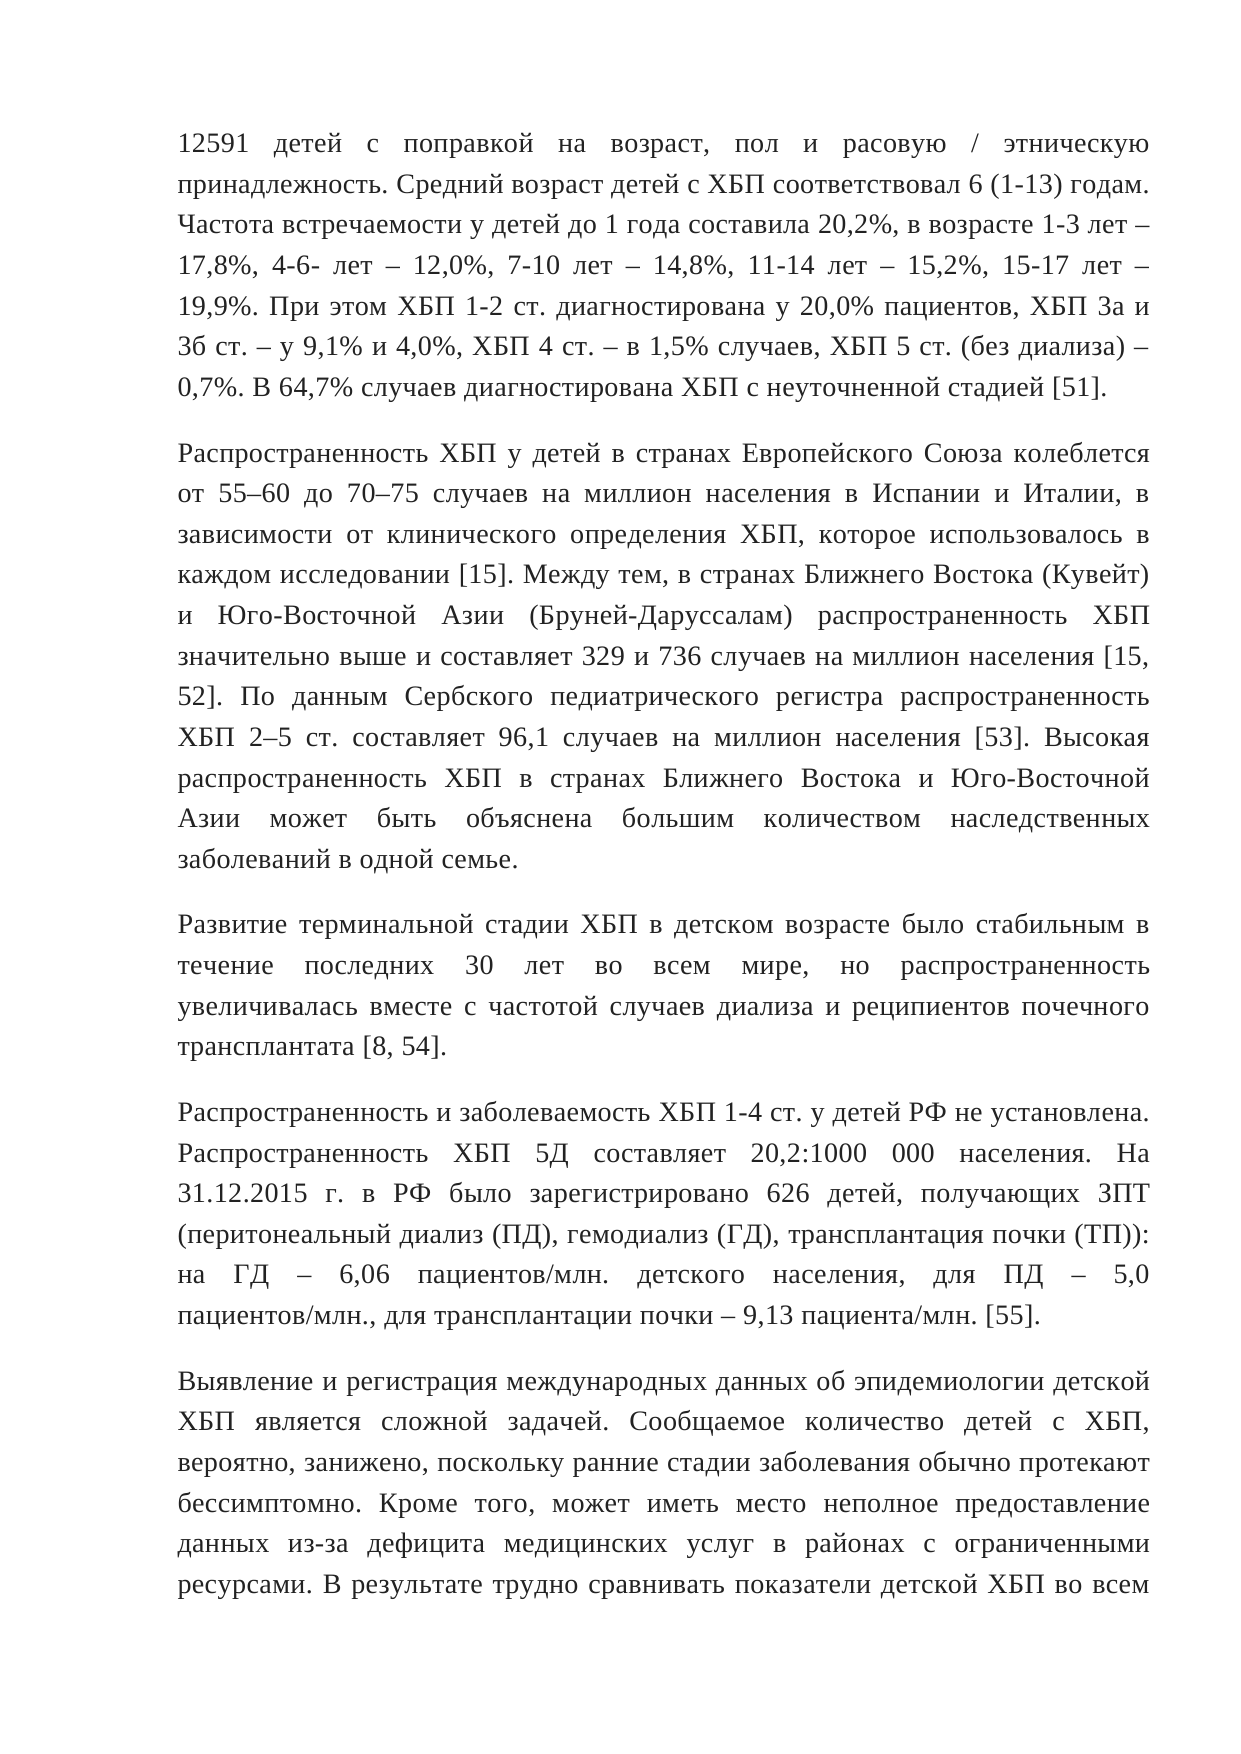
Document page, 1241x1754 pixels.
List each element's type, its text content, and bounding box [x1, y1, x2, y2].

text Распространенность ХБП у детей в странах Европейского Союза колеблется от 55–60 до 70–75 случаев на миллион населения в Испании и Италии, в зависимости от клинического определения ХБП, которое использовалось в каждом исследовании [15]. Между тем, в странах Ближнего Востока (Кувейт) и Юго-Восточной Азии (Бруней-Даруссалам) распространенность ХБП значительно выше и составляет 329 и 736 случаев на миллион населения [15, 52]. По данным Сербского педиатрического регистра распространенность ХБП 2–5 ст. составляет 96,1 случаев на миллион населения [53]. Высокая распространенность ХБП в странах Ближнего Востока и Юго-Восточной Азии может быть объяснена большим количеством наследственных заболеваний в одной семье. [177, 427, 1152, 874]
text Развитие терминальной стадии ХБП в детском возрасте было стабильным в течение последних 30 лет во всем мире, но распространенность увеличивалась вместе с частотой случаев диализа и реципиентов почечного трансплантата [8, 54]. [177, 899, 1152, 1062]
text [177, 1356, 1152, 1599]
text 12591 детей с поправкой на возраст, пол и расовую / этническую принадлежность. Средний возраст детей с ХБП соответствовал 6 (1-13) годам. Частота встречаемости у детей до 1 года составила 20,2%, в возрасте 1-3 лет – 17,8%, 4-6- лет – 12,0%, 7-10 лет – 14,8%, 11-14 лет – 15,2%, 15-17 лет – 19,9%. При этом ХБП 1-2 ст. диагностирована у 20,0% пациентов, ХБП 3а и 3б ст. – у 9,1% и 4,0%, ХБП 4 ст. – в 1,5% случаев, ХБП 5 ст. (без диализа) – 0,7%. В 64,7% случаев диагностирована ХБП с неуточненной стадией [51]. [177, 118, 1152, 402]
text Распространенность и заболеваемость ХБП 1-4 ст. у детей РФ не установлена. Распространенность ХБП 5Д составляет 20,2:1000 000 населения. На 31.12.2015 г. в РФ было зарегистрировано 626 детей, получающих ЗПТ (перитонеальный диализ (ПД), гемодиализ (ГД), трансплантация почки (ТП)): на ГД – 6,06 пациентов/млн. детского населения, для ПД – 5,0 пациентов/млн., для трансплантации почки – 9,13 пациента/млн. [55]. [177, 1087, 1152, 1331]
